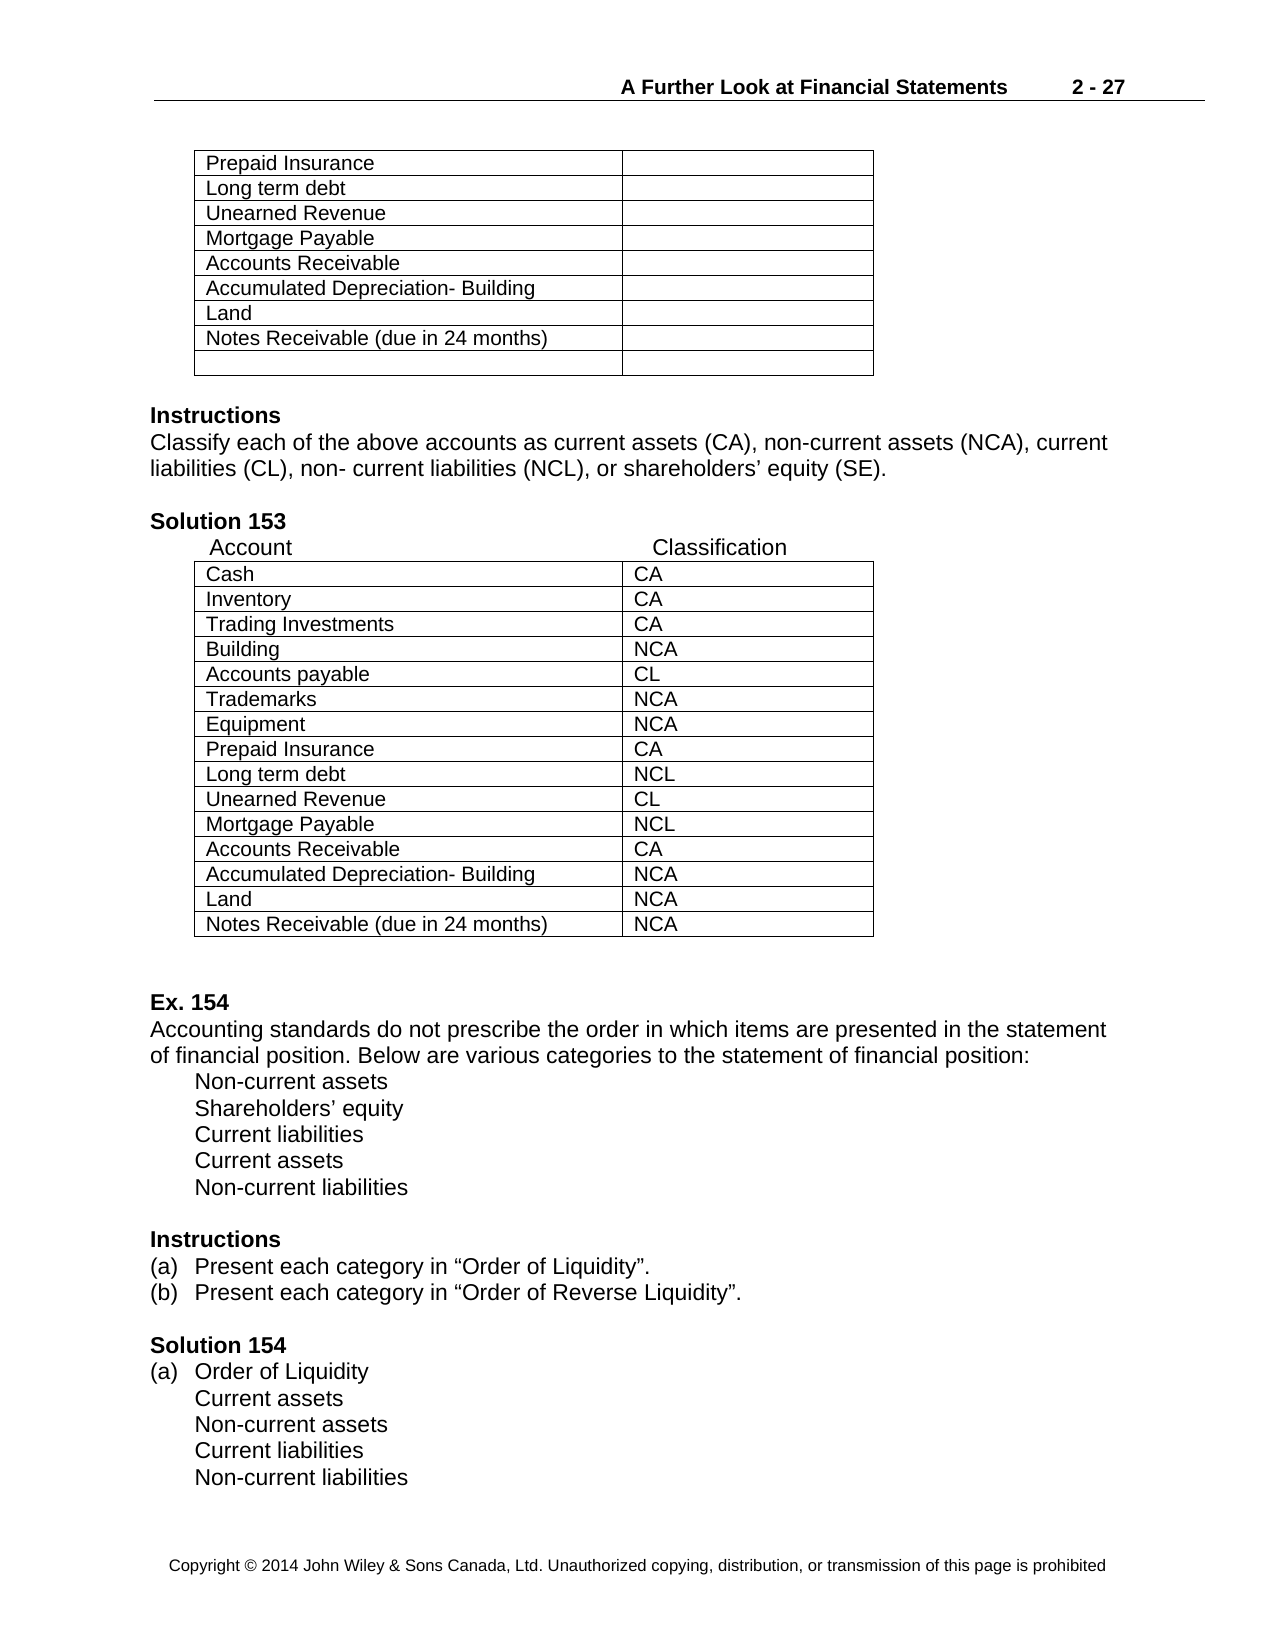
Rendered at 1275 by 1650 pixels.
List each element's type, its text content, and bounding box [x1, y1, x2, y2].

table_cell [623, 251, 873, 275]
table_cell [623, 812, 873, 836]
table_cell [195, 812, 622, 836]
text Solution 154 [150, 1332, 1125, 1358]
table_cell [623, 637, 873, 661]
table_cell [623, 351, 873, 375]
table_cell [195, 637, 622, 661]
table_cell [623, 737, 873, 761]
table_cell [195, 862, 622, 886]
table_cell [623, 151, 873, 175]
text Instructions [150, 1226, 1125, 1253]
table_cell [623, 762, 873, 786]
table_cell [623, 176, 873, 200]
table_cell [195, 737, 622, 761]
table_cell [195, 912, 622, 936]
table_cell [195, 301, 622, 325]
text Accounting standards do not prescribe the order in which items are presented in the statement of financial position. Below are various categories to the statement of financial position: [150, 1016, 1125, 1068]
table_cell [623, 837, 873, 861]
text Current assets [150, 1384, 1125, 1411]
text (a) Order of Liquidity [150, 1358, 1125, 1384]
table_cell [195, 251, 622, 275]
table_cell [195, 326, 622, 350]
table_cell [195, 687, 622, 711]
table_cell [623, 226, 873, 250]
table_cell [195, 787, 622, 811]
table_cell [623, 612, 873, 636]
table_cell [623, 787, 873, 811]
text Shareholders’ equity [150, 1095, 1125, 1121]
text Current liabilities [150, 1121, 1125, 1147]
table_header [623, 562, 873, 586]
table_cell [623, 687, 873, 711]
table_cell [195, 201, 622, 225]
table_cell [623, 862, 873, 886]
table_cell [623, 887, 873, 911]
text (b) Present each category in “Order of Reverse Liquidity”. [150, 1279, 1125, 1306]
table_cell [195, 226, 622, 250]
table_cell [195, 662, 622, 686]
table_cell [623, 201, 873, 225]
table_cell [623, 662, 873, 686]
text Account Classification [150, 534, 1125, 561]
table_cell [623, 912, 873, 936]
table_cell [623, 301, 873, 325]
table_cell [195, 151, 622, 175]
text Instructions [150, 402, 1125, 429]
text Classify each of the above accounts as current assets (CA), non-current assets (NCA), current liabilities (CL), non- current liabilities (NCL), or shareholders’ equity (SE). [150, 429, 1125, 481]
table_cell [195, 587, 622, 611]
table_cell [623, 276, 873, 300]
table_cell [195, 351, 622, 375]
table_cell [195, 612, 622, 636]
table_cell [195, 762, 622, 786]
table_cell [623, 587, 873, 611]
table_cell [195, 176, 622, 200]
text Solution 153 [150, 508, 1125, 534]
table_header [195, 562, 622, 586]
text Non-current assets [150, 1411, 1125, 1437]
text Non-current assets [150, 1068, 1125, 1095]
text (a) Present each category in “Order of Liquidity”. [150, 1253, 1125, 1279]
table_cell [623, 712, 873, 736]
text Current assets [150, 1147, 1125, 1174]
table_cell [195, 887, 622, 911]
text Non-current liabilities [150, 1174, 1125, 1200]
text Current liabilities [150, 1437, 1125, 1464]
subtitle Ex. 154 [150, 989, 1125, 1016]
text Non-current liabilities [150, 1464, 1125, 1490]
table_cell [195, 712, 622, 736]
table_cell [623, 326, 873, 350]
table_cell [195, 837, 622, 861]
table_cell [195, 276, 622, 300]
